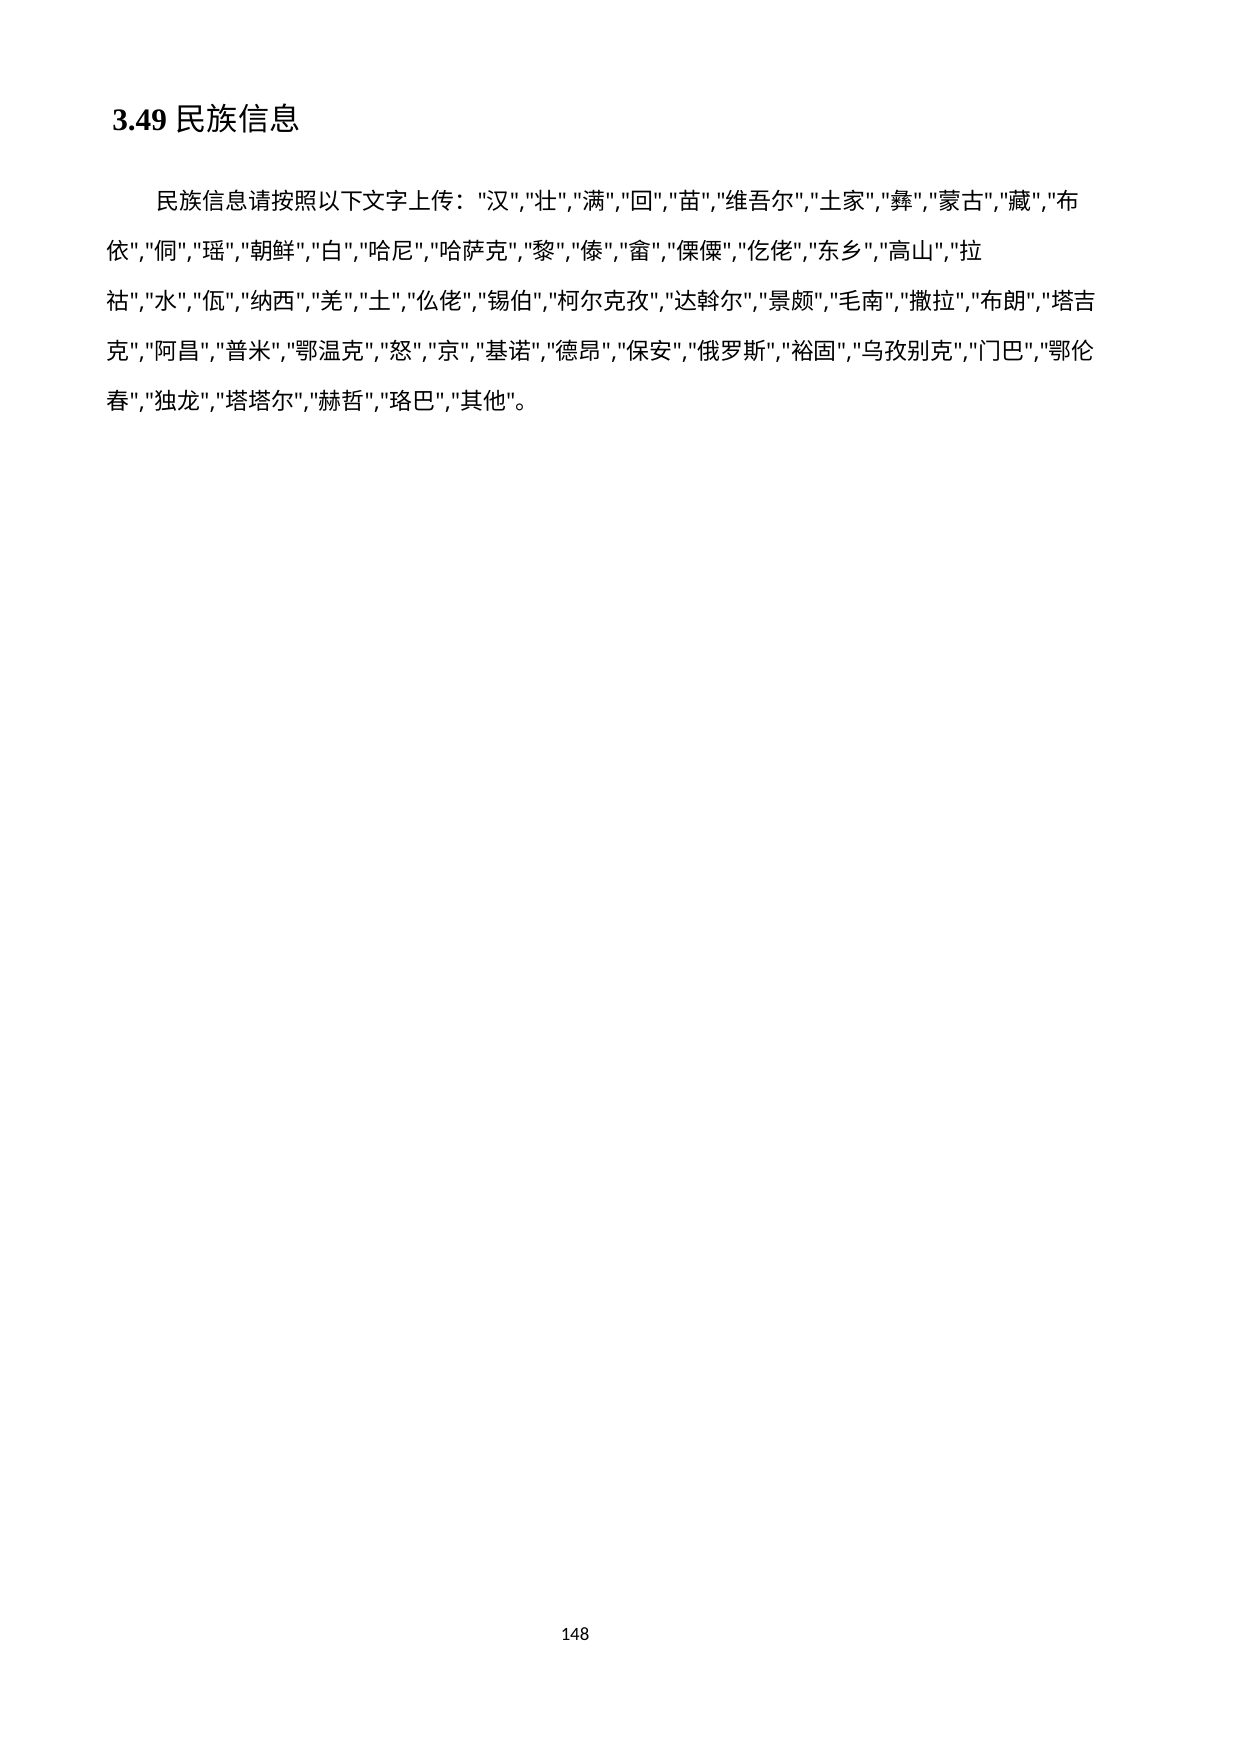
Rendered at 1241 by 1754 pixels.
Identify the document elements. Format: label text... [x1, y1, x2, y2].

subtitle 3.49 民族信息 [106, 94, 1134, 140]
text 民族信息请按照以下文字上传："汉","壮","满","回","苗","维吾尔","土家","彝","蒙古","藏","布依","侗","瑶","朝鲜","白","哈尼","哈萨克","黎","傣","畲","傈僳","仡佬","东乡","高山","拉祜","水","佤","纳西","羌","土","仫佬","锡伯","柯尔克孜","达斡尔","景颇","毛南","撒拉","布朗","塔吉克","阿昌","普米","鄂温克","怒","京","基诺","德昂","保安","俄罗斯","裕固","乌孜别克","门巴","鄂伦春","独龙","塔塔尔","赫哲","珞巴","其他"。 [106, 183, 1134, 416]
